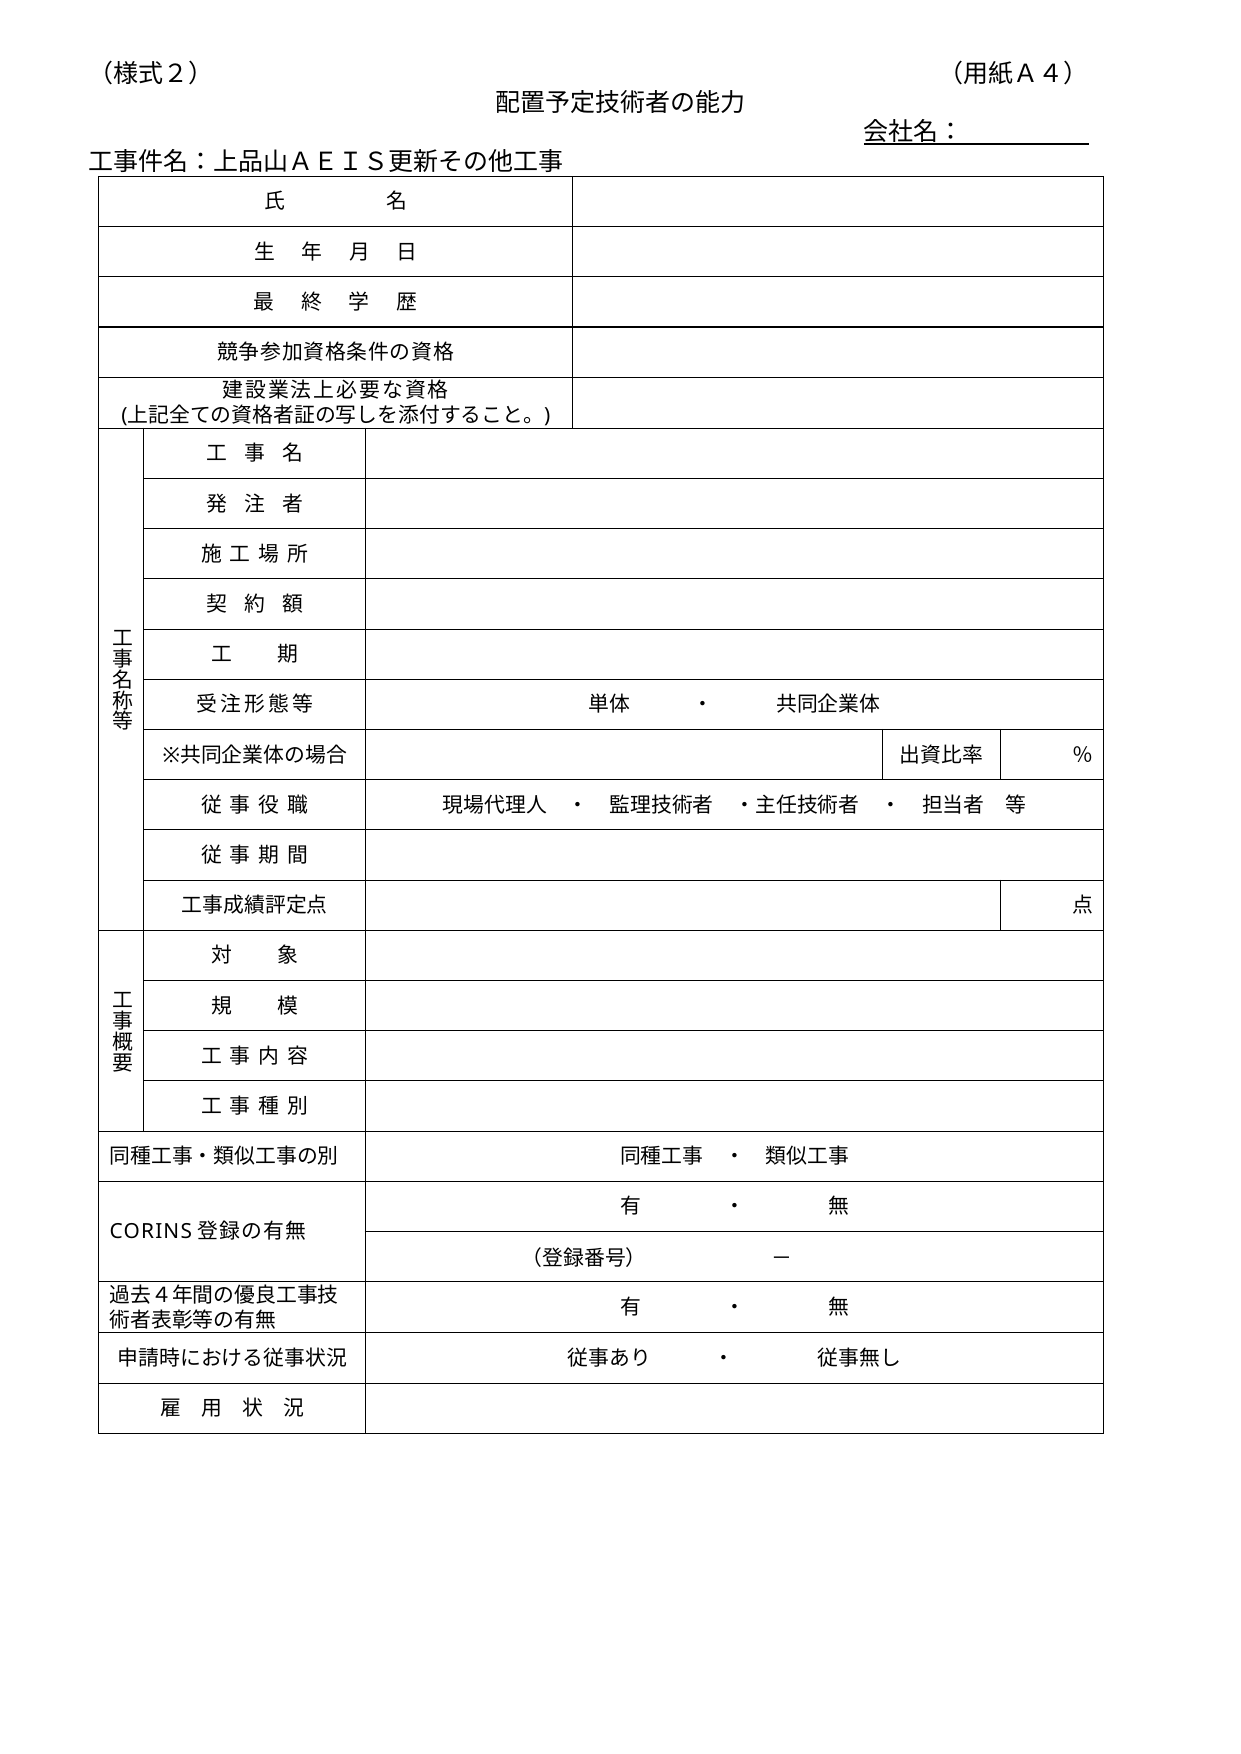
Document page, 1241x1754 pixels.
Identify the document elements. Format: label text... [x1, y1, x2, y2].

table_cell 工事成績評定点 [144, 881, 365, 930]
table_cell 施工場所 [144, 529, 365, 578]
table_cell 工期 [144, 630, 365, 679]
table_cell 競争参加資格条件の資格 [99, 328, 572, 377]
table_cell [366, 1031, 1103, 1080]
text 会社名： [89, 117, 1152, 147]
table_cell 有 ・ 無 [366, 1182, 1103, 1231]
table_cell 対象 [144, 931, 365, 980]
table_cell [366, 579, 1103, 628]
table_cell 受注形態等 [144, 680, 365, 729]
table_cell [366, 830, 1103, 879]
table_cell [573, 378, 1103, 428]
table_cell [366, 630, 1103, 679]
table_cell 工事概要 [99, 931, 143, 1131]
table_cell [573, 277, 1103, 326]
table_cell 同種工事 ・ 類似工事 [366, 1132, 1103, 1181]
table_cell 有 ・ 無 [366, 1282, 1103, 1332]
table_cell 発注者 [144, 479, 365, 528]
text （様式２） （用紙Ａ４） [89, 59, 1152, 88]
table_cell 同種工事・類似工事の別 [99, 1132, 365, 1181]
table_cell 現場代理人 ・ 監理技術者 ・主任技術者 ・ 担当者 等 [366, 780, 1103, 829]
table_cell 従事期間 [144, 830, 365, 879]
table_cell 従事役職 [144, 780, 365, 829]
table_cell ※共同企業体の場合 [144, 730, 365, 779]
text 配置予定技術者の能力 [89, 88, 1152, 117]
table_cell 工事種別 [144, 1081, 365, 1131]
table_cell 出資比率 [883, 730, 1000, 779]
table_cell （登録番号） － [366, 1232, 1103, 1281]
table_header [573, 177, 1103, 226]
table_cell 工事内容 [144, 1031, 365, 1080]
table_cell 規模 [144, 981, 365, 1030]
table_cell [573, 328, 1103, 377]
table_cell 生年月日 [99, 227, 572, 276]
table_cell 建設業法上必要な資格 (上記全ての資格者証の写しを添付すること。) [99, 378, 572, 428]
text 工事件名：上品山ＡＥＩＳ更新その他工事 [89, 147, 1152, 176]
table_cell 点 [1001, 881, 1103, 930]
table_cell CORINS登録の有無 [99, 1182, 365, 1281]
table_cell 雇用状況 [99, 1384, 365, 1433]
table_cell [366, 1081, 1103, 1131]
table_cell [366, 529, 1103, 578]
table_cell [366, 881, 1000, 930]
table_cell [573, 227, 1103, 276]
table_cell [366, 931, 1103, 980]
table_cell [366, 730, 882, 779]
table_cell 工事名称等 [99, 429, 143, 930]
table_cell [366, 981, 1103, 1030]
table_cell 契約額 [144, 579, 365, 628]
table_cell 過去４年間の優良工事技術者表彰等の有無 [99, 1282, 365, 1332]
table_cell 従事あり ・ 従事無し [366, 1333, 1103, 1382]
table_cell [366, 479, 1103, 528]
table_cell [366, 429, 1103, 478]
table_header 氏名 [99, 177, 572, 226]
table_cell ％ [1001, 730, 1103, 779]
table_cell 単体 ・ 共同企業体 [366, 680, 1103, 729]
table_cell 最終学歴 [99, 277, 572, 326]
table_cell [366, 1384, 1103, 1433]
table_cell 申請時における従事状況 [99, 1333, 365, 1382]
table_cell 工事名 [144, 429, 365, 478]
